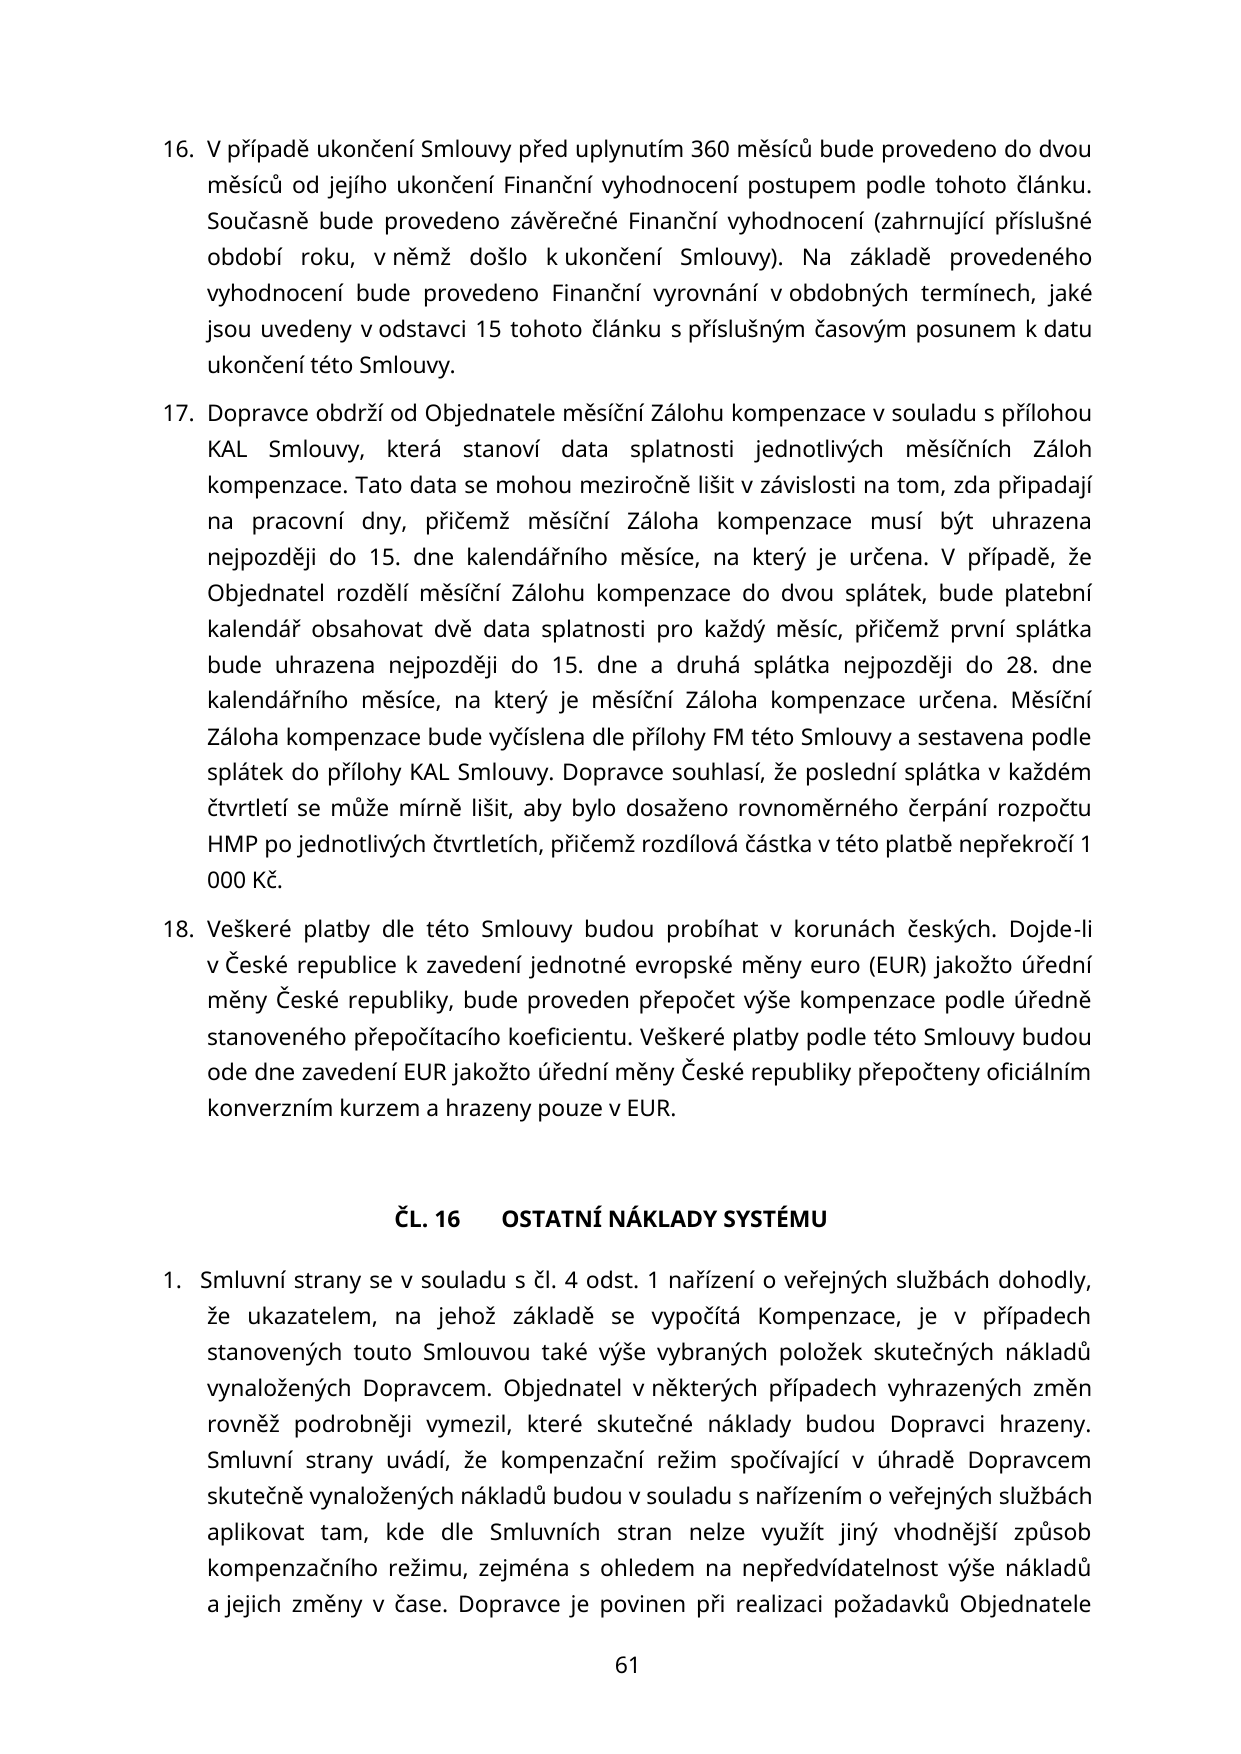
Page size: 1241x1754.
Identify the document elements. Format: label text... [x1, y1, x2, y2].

list Dopravce obdrží od Objednatele měsíční Zálohu kompenzace v souladu s přílohou KAL Smlouvy, která stanoví data splatnosti jednotlivých měsíčních Záloh kompenzace. Tato data se mohou meziročně lišit v závislosti na tom, zda připadají na pracovní dny, přičemž měsíční Záloha kompenzace musí být uhrazena nejpozději do 15. dne kalendářního měsíce, na který je určena. V případě, že Objednatel rozdělí měsíční Zálohu kompenzace do dvou splátek, bude platební kalendář obsahovat dvě data splatnosti pro každý měsíc, přičemž první splátka bude uhrazena nejpozději do 15. dne a druhá splátka nejpozději do 28. dne kalendářního měsíce, na který je měsíční Záloha kompenzace určena. Měsíční Záloha kompenzace bude vyčíslena dle přílohy FM této Smlouvy a sestavena podle splátek do přílohy KAL Smlouvy. Dopravce souhlasí, že poslední splátka v každém čtvrtletí se může mírně lišit, aby bylo dosaženo rovnoměrného čerpání rozpočtu HMP po jednotlivých čtvrtletích, přičemž rozdílová částka v této platbě nepřekročí 1 000 Kč. [162, 397, 1093, 895]
list V případě ukončení Smlouvy před uplynutím 360 měsíců bude provedeno do dvou měsíců od jejího ukončení Finanční vyhodnocení postupem podle tohoto článku. Současně bude provedeno závěrečné Finanční vyhodnocení (zahrnující příslušné období roku, v němž došlo k ukončení Smlouvy). Na základě provedeného vyhodnocení bude provedeno Finanční vyrovnání v obdobných termínech, jaké jsou uvedeny v odstavci 15 tohoto článku s příslušným časovým posunem k datu ukončení této Smlouvy. [162, 133, 1093, 380]
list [162, 1264, 1093, 1619]
subtitle OSTATNÍ NÁKLADY SYSTÉMU [162, 1203, 1093, 1234]
list Veškeré platby dle této Smlouvy budou probíhat v korunách českých. Dojde-li v České republice k zavedení jednotné evropské měny euro (EUR) jakožto úřední měny České republiky, bude proveden přepočet výše kompenzace podle úředně stanoveného přepočítacího koeficientu. Veškeré platby podle této Smlouvy budou ode dne zavedení EUR jakožto úřední měny České republiky přepočteny oficiálním konverzním kurzem a hrazeny pouze v EUR. [162, 913, 1093, 1123]
